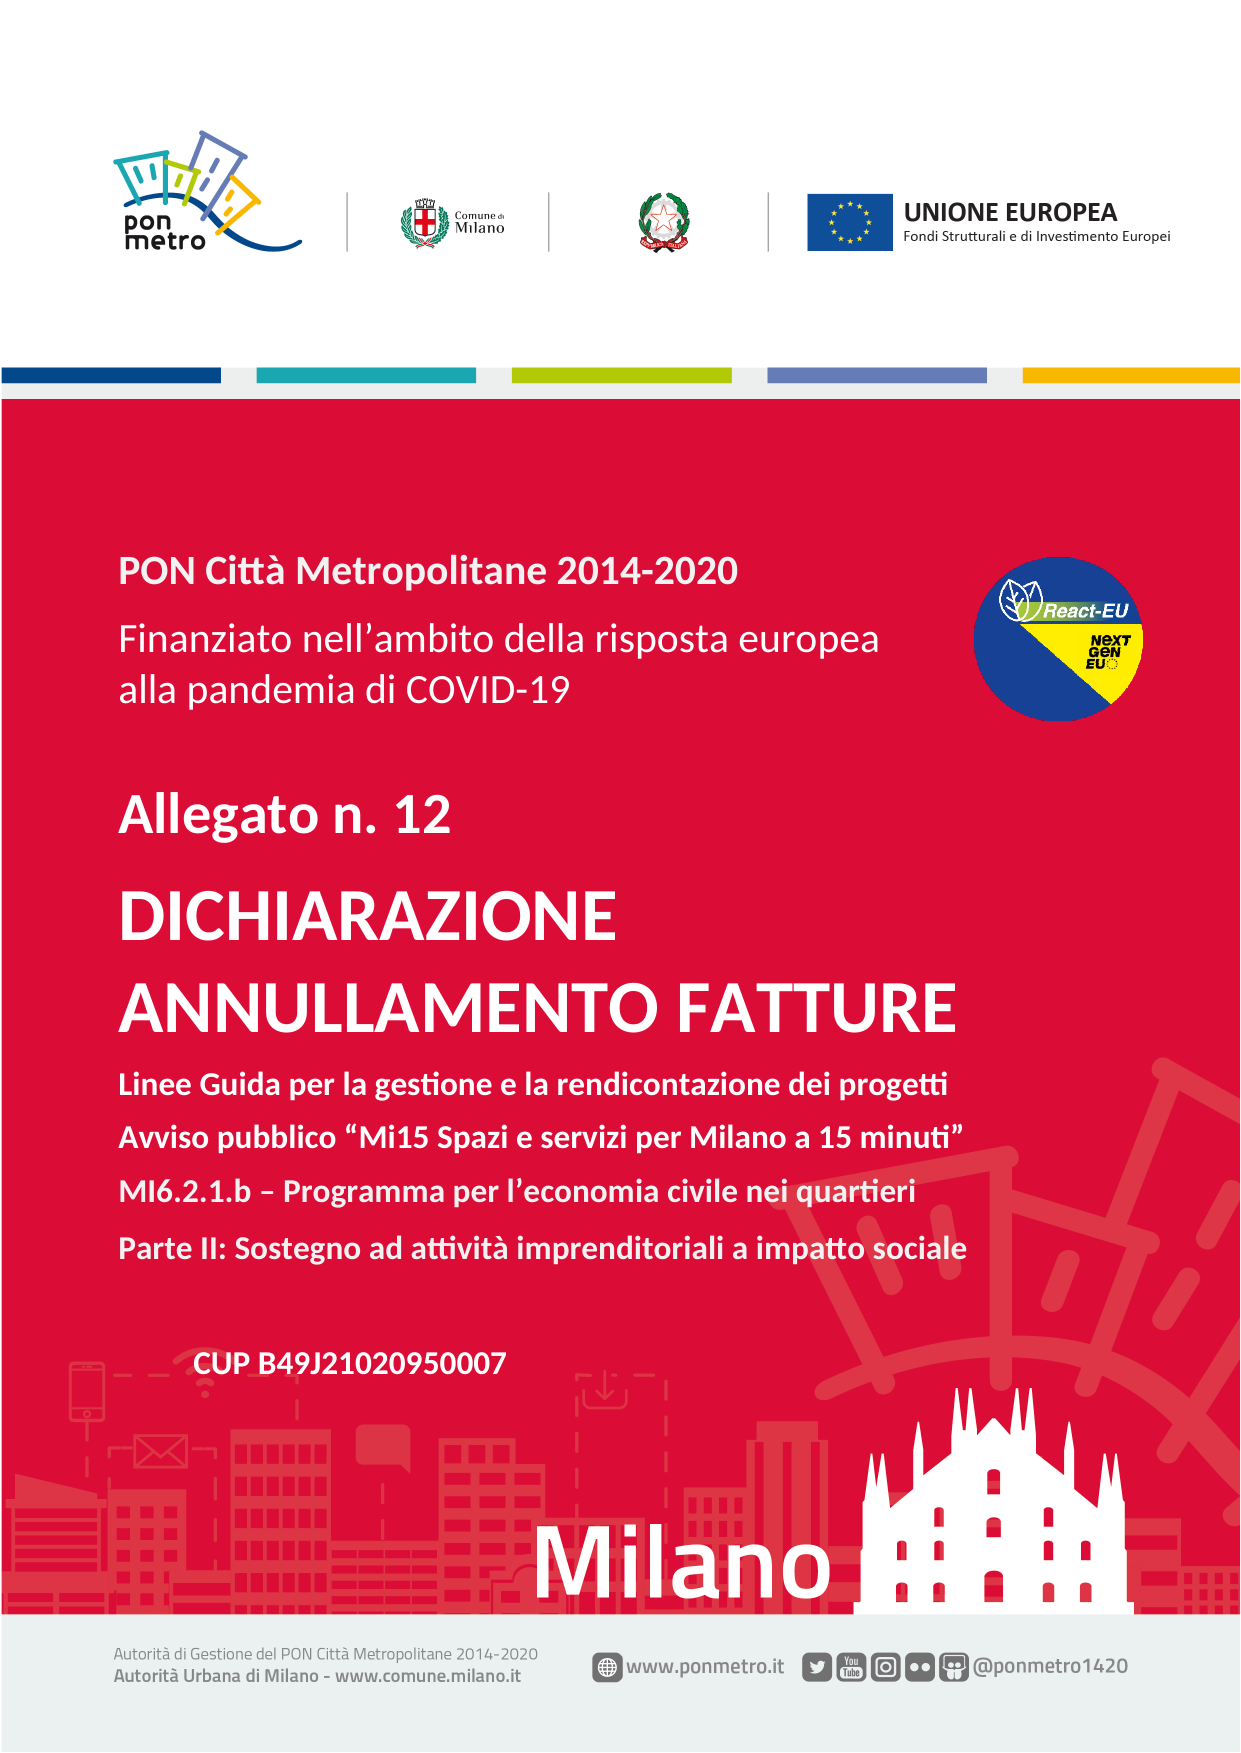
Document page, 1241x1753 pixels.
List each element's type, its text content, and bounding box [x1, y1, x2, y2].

text MI6.2.1.b – Programma per l’economia civile nei quartieri [118, 1170, 1122, 1211]
text Avviso pubblico “Mi15 Spazi e servizi per Milano a 15 minuti” [118, 1117, 1122, 1157]
text PON Città Metropolitane 2014-2020 [118, 544, 962, 595]
text CUP B49J21020950007 [193, 1342, 1122, 1382]
text DICHIARAZIONE ANNULLAMENTO FATTURE [118, 868, 1122, 1051]
text Allegato n. 12 [118, 777, 1122, 848]
text Parte II: Sostegno ad attività imprenditoriali a impatto sociale [118, 1227, 1122, 1268]
text Finanziato nell’ambito della risposta europea [118, 612, 962, 663]
text Linee Guida per la gestione e la rendicontazione dei progetti [118, 1063, 1122, 1104]
picture [1, 0, 1241, 1752]
text alla pandemia di COVID-19 [118, 663, 962, 714]
